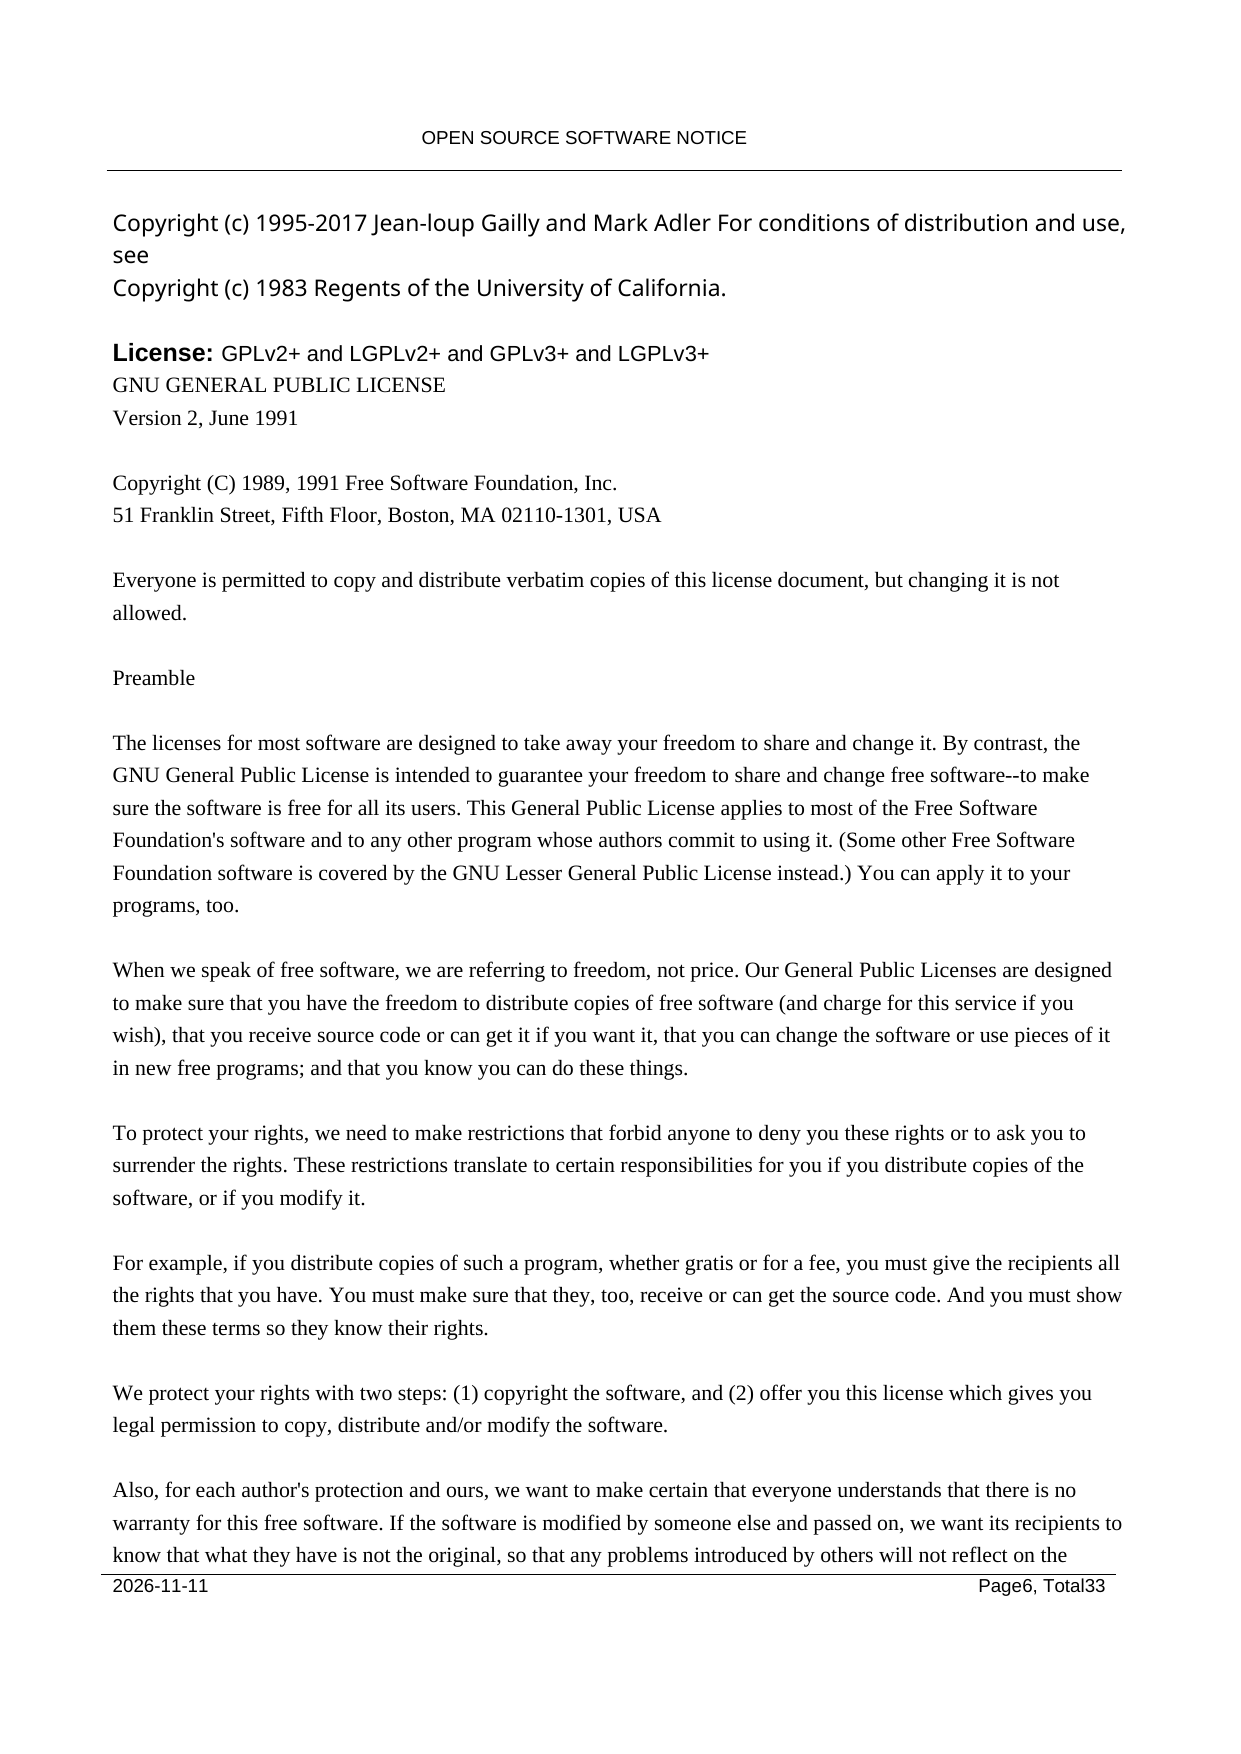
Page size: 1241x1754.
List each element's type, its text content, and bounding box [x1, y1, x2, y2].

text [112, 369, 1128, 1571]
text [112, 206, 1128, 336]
text License: GPLv2+ and LGPLv2+ and GPLv3+ and LGPLv3+ [112, 336, 1128, 369]
